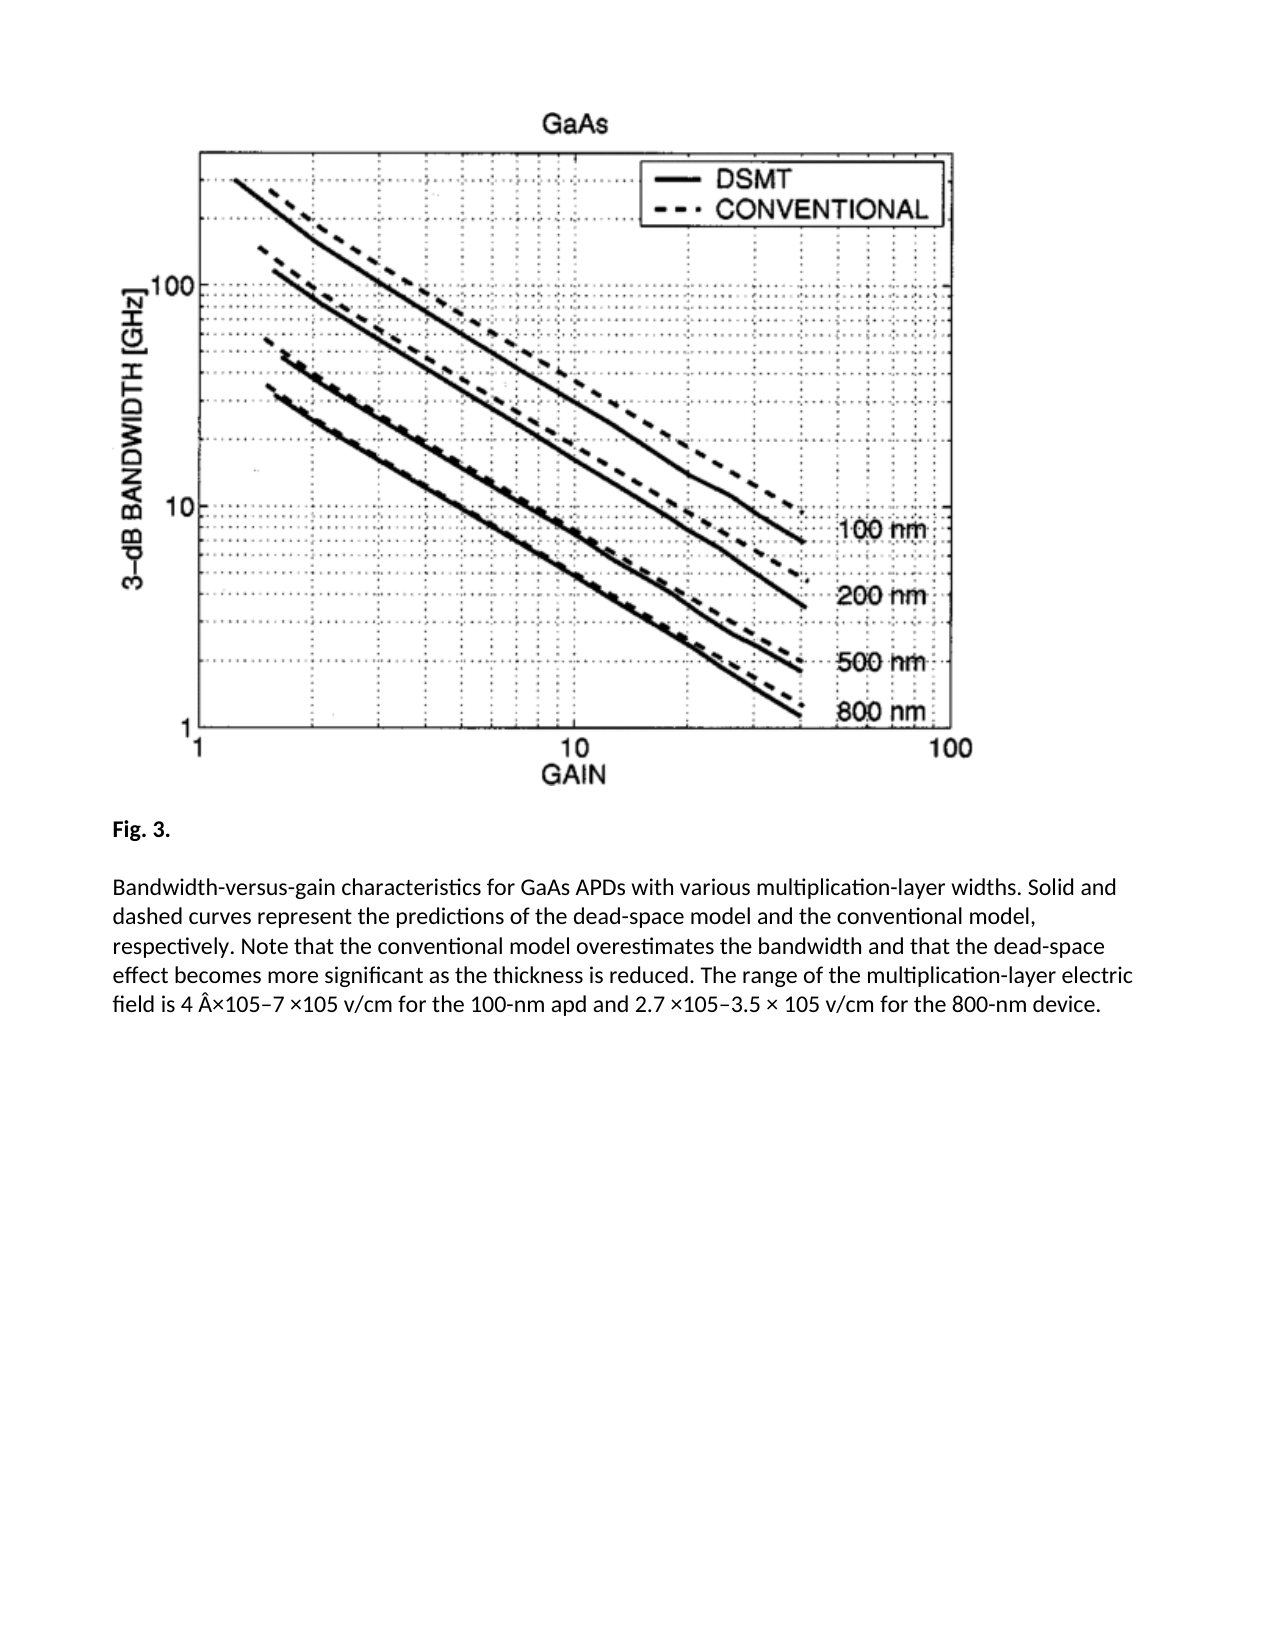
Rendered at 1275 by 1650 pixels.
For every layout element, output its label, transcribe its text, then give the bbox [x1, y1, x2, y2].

text Bandwidth-versus-gain characteristics for GaAs APDs with various multiplication-layer widths. Solid and dashed curves represent the predictions of the dead-space model and the conventional model, respectively. Note that the conventional model overestimates the bandwidth and that the dead-space effect becomes more significant as the thickness is reduced. The range of the multiplication-layer electric field is 4 Â×105–7 ×105 v/cm for the 100-nm apd and 2.7 ×105–3.5 × 105 v/cm for the 800-nm device. [112, 872, 1162, 1018]
picture [112, 112, 973, 786]
text Fig. 3. [112, 814, 1162, 843]
